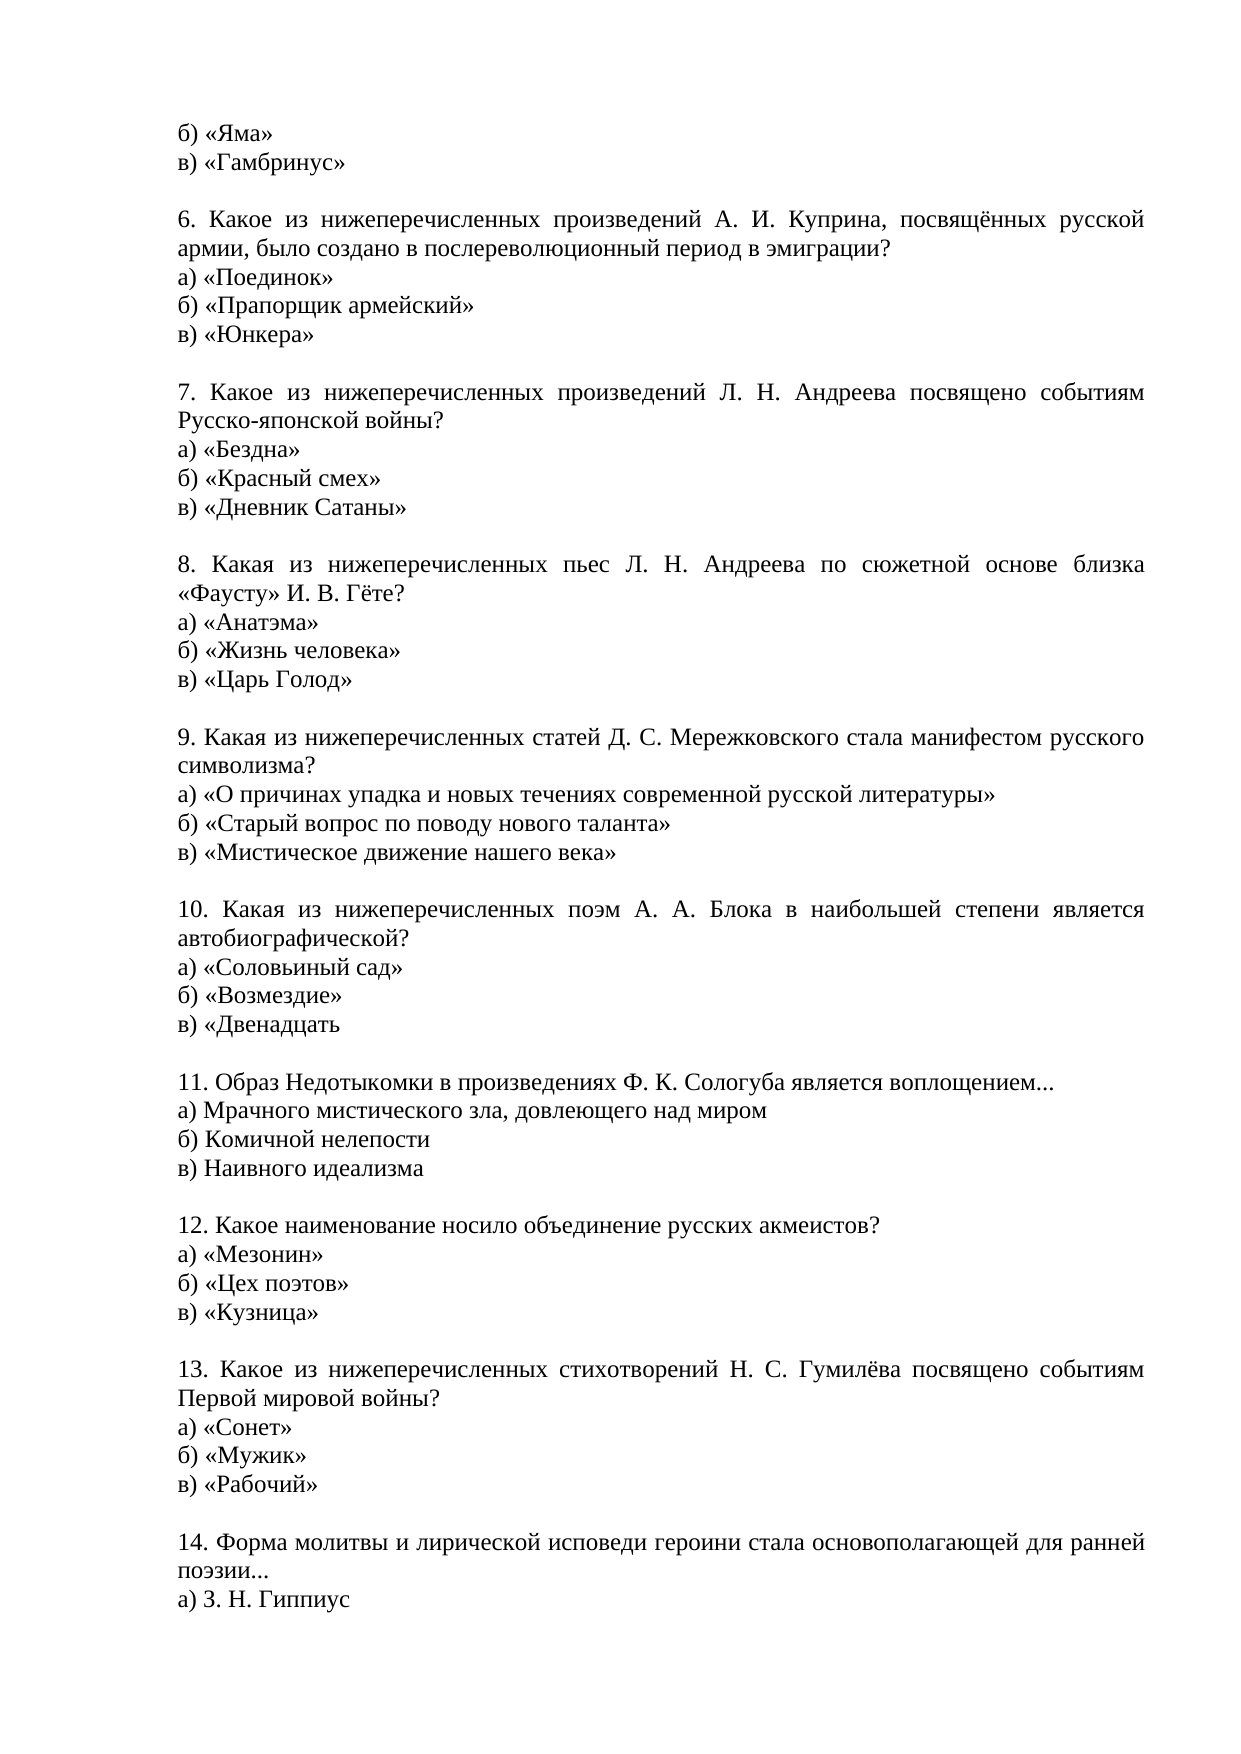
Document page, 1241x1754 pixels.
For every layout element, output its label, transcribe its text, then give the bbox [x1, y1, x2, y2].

text 11. Образ Недотыкомки в произведениях Ф. К. Сологуба является воплощением... [177, 1067, 1146, 1096]
text б) «Яма» [177, 118, 1146, 147]
text 12. Какое наименование носило объединение русских акмеистов? [177, 1211, 1146, 1239]
text в) «Рабочий» [177, 1469, 1146, 1498]
text 13. Какое из нижеперечисленных стихотворений Н. С. Гумилёва посвящено событиям Первой мировой войны? [177, 1354, 1146, 1412]
text в) «Дневник Сатаны» [177, 492, 1146, 521]
text б) «Красный смех» [177, 463, 1146, 492]
text в) «Кузница» [177, 1297, 1146, 1326]
text б) «Старый вопрос по поводу нового таланта» [177, 808, 1146, 837]
text а) «Анатэма» [177, 607, 1146, 636]
text б) Комичной нелепости [177, 1124, 1146, 1153]
text 10. Какая из нижеперечисленных поэм А. А. Блока в наибольшей степени является автобиографической? [177, 894, 1146, 952]
text 6. Какое из нижеперечисленных произведений А. И. Куприна, посвящённых русской армии, было создано в послереволюционный период в эмиграции? [177, 204, 1146, 262]
text а) Мрачного мистического зла, довлеющего над миром [177, 1096, 1146, 1124]
text б) «Жизнь человека» [177, 636, 1146, 664]
text в) Наивного идеализма [177, 1153, 1146, 1182]
text 8. Какая из нижеперечисленных пьес Л. Н. Андреева по сюжетной основе близка «Фаусту» И. В. Гёте? [177, 549, 1146, 607]
text а) «Соловьиный сад» [177, 952, 1146, 981]
text 14. Форма молитвы и лирической исповеди героини стала основополагающей для ранней поэзии... [177, 1527, 1146, 1584]
text 7. Какое из нижеперечисленных произведений Л. Н. Андреева посвящено событиям Русско-японской войны? [177, 377, 1146, 434]
text а) «Мезонин» [177, 1239, 1146, 1268]
text б) «Цех поэтов» [177, 1268, 1146, 1297]
text в) «Мистическое движение нашего века» [177, 837, 1146, 866]
text а) «Бездна» [177, 434, 1146, 463]
text в) «Царь Голод» [177, 664, 1146, 693]
text в) «Двенадцать [177, 1009, 1146, 1038]
text б) «Прапорщик армейский» [177, 291, 1146, 319]
text б) «Мужик» [177, 1441, 1146, 1469]
text в) «Юнкера» [177, 319, 1146, 348]
text в) «Гамбринус» [177, 147, 1146, 176]
text 9. Какая из нижеперечисленных статей Д. С. Мережковского стала манифестом русского символизма? [177, 722, 1146, 779]
text б) «Возмездие» [177, 981, 1146, 1009]
text а) «О причинах упадка и новых течениях современной русской литературы» [177, 779, 1146, 808]
text а) З. Н. Гиппиус [177, 1584, 1146, 1613]
text а) «Поединок» [177, 262, 1146, 291]
text а) «Сонет» [177, 1412, 1146, 1441]
